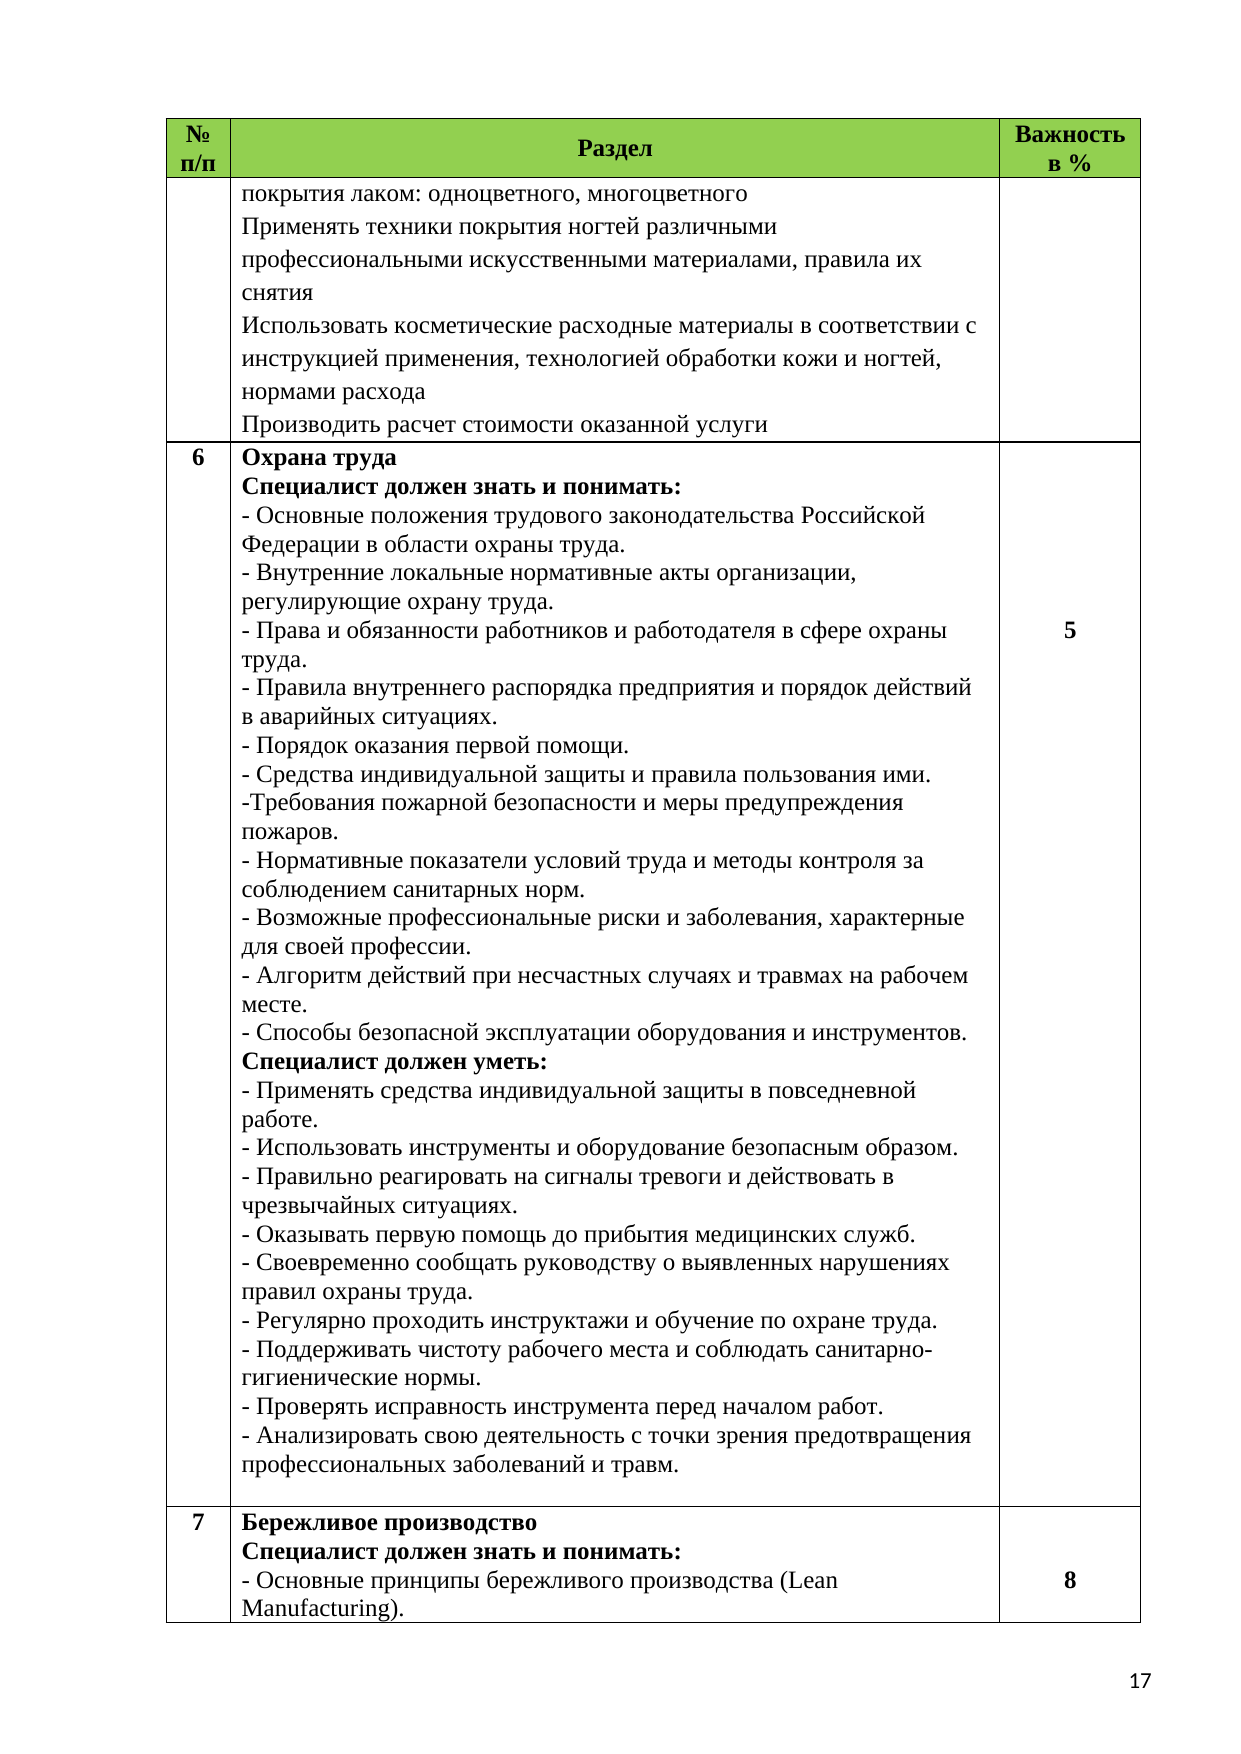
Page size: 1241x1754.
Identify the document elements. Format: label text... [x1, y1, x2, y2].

table_cell 8 [1000, 1507, 1140, 1622]
table_cell Охрана труда Специалист должен знать и понимать: - Основные положения трудового законодательства Российской Федерации в области охраны труда. - Внутренние локальные нормативные акты организации, регулирующие охрану труда. - Права и обязанности работников и работодателя в сфере охраны труда. - Правила внутреннего распорядка предприятия и порядок действий в аварийных ситуациях. - Порядок оказания первой помощи. - Средства индивидуальной защиты и правила пользования ими. -Требования пожарной безопасности и меры предупреждения пожаров. - Нормативные показатели условий труда и методы контроля за соблюдением санитарных норм. - Возможные профессиональные риски и заболевания, характерные для своей профессии. - Алгоритм действий при несчастных случаях и травмах на рабочем месте. - Способы безопасной эксплуатации оборудования и инструментов. Специалист должен уметь: - Применять средства индивидуальной защиты в повседневной работе. - Использовать инструменты и оборудование безопасным образом. - Правильно реагировать на сигналы тревоги и действовать в чрезвычайных ситуациях. - Оказывать первую помощь до прибытия медицинских служб. - Своевременно сообщать руководству о выявленных нарушениях правил охраны труда. - Регулярно проходить инструктажи и обучение по охране труда. - Поддерживать чистоту рабочего места и соблюдать санитарно-гигиенические нормы. - Проверять исправность инструмента перед началом работ. - Анализировать свою деятельность с точки зрения предотвращения профессиональных заболеваний и травм. [231, 443, 999, 1506]
table_cell 5 [167, 178, 230, 441]
table_header Важность в % [1000, 119, 1140, 177]
table_header № п/п [167, 119, 230, 177]
table_cell 5 [1000, 443, 1140, 1506]
table_cell 7 [167, 1507, 230, 1622]
table_cell 8 [1000, 178, 1140, 441]
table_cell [231, 178, 999, 441]
table_cell 6 [167, 443, 230, 1506]
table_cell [231, 1507, 999, 1622]
table_header Раздел [231, 119, 999, 177]
